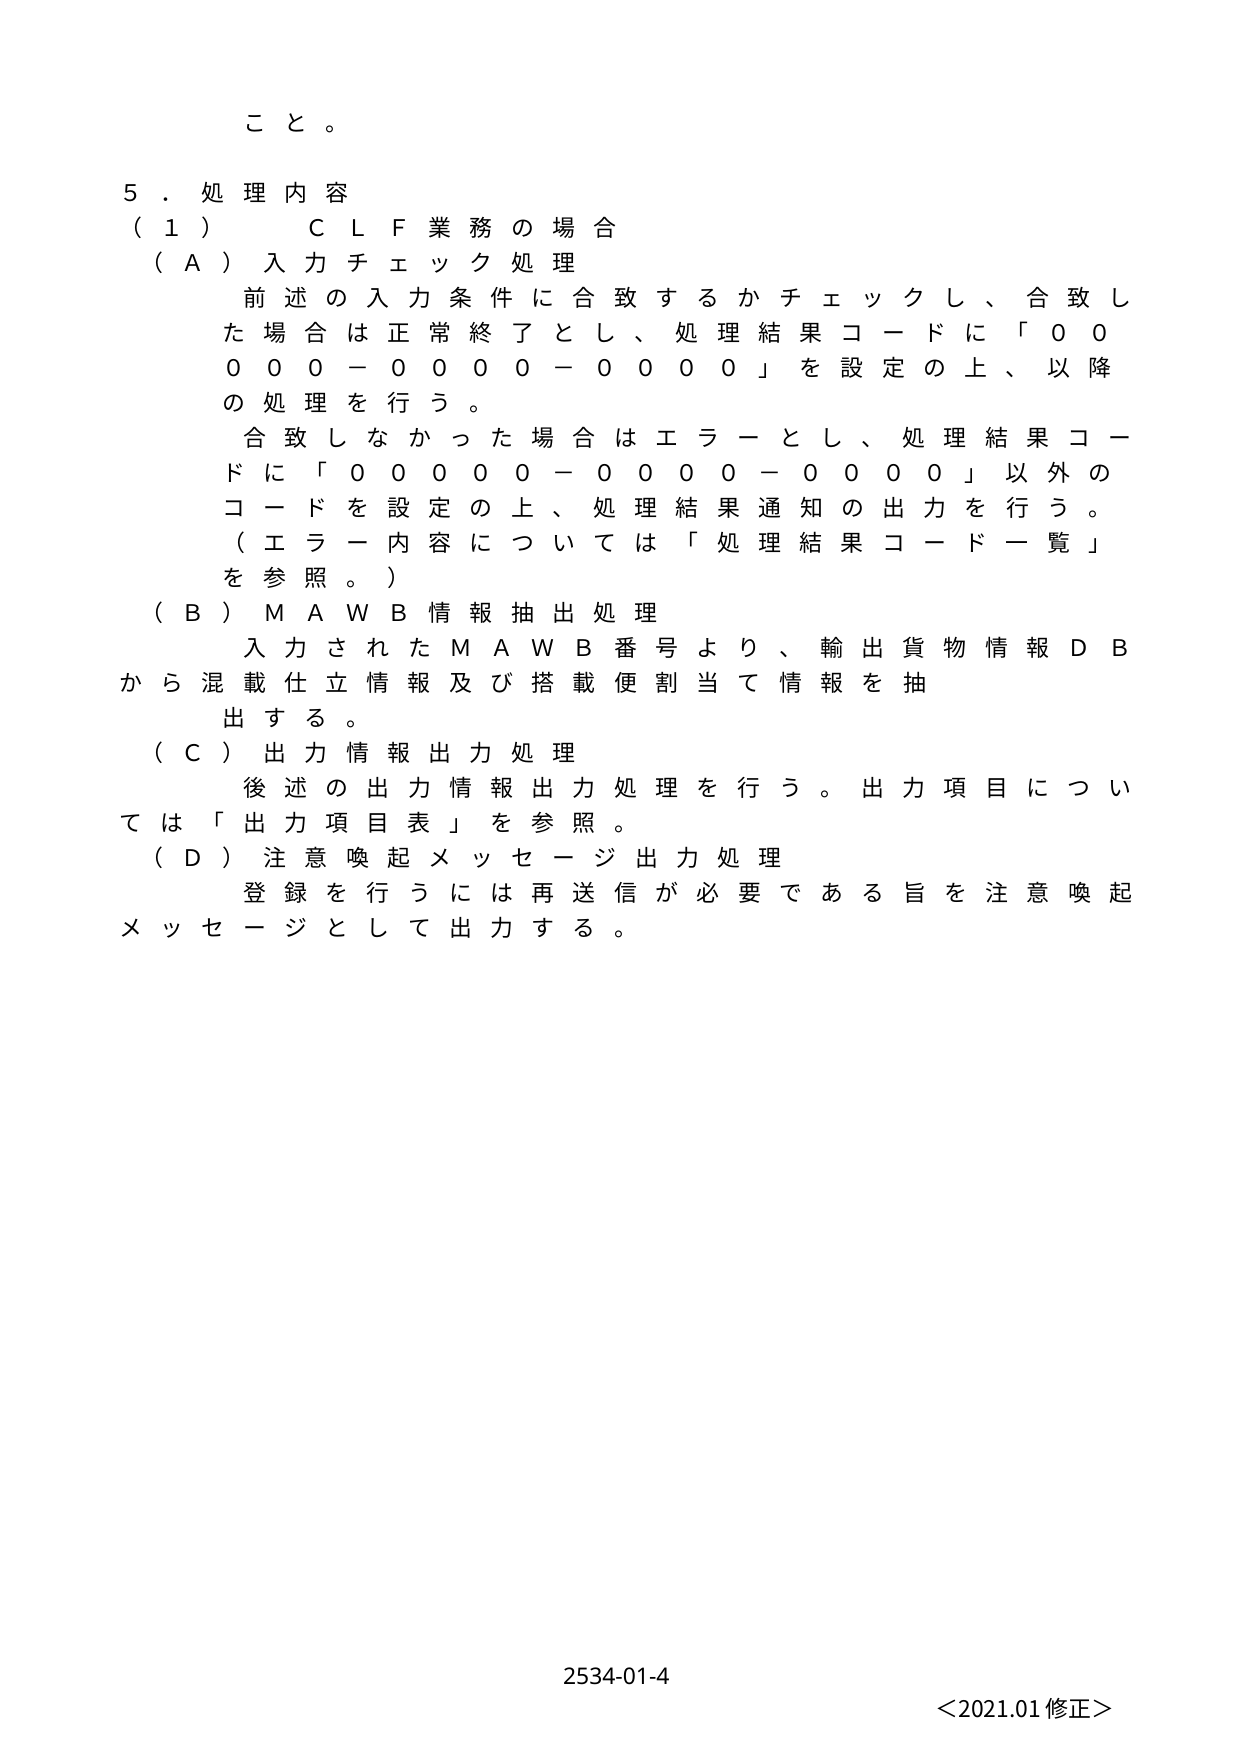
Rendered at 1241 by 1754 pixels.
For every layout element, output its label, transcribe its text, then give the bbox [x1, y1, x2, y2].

text （Ｃ）出力情報出力処理 [119, 734, 1150, 769]
text 前述の入力条件に合致するかチェックし、合致した場合は正常終了とし、処理結果コードに「０００００－００００－００００」を設定の上、以降の処理を行う。 [202, 279, 1150, 419]
list ＣＬＦ業務の場合 [119, 209, 1150, 244]
text 入力されたＭＡＷＢ番号より、輸出貨物情報ＤＢから混載仕立情報及び搭載便割当て情報を抽 [119, 629, 1150, 699]
text ５．処理内容 [119, 174, 1150, 209]
text 合致しなかった場合はエラーとし、処理結果コードに「０００００－００００－００００」以外のコードを設定の上、処理結果通知の出力を行う。（エラー内容については「処理結果コード一覧」を参照。） [202, 419, 1150, 594]
text （Ｄ）注意喚起メッセージ出力処理 [119, 839, 1150, 874]
text 後述の出力情報出力処理を行う。出力項目については「出力項目表」を参照。 [119, 769, 1150, 839]
text （Ｂ）ＭＡＷＢ情報抽出処理 [119, 594, 1150, 629]
text （Ａ）入力チェック処理 [119, 244, 1150, 279]
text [181, 104, 1150, 139]
text 出する。 [119, 699, 1150, 734]
text 登録を行うには再送信が必要である旨を注意喚起メッセージとして出力する。 [119, 874, 1150, 944]
